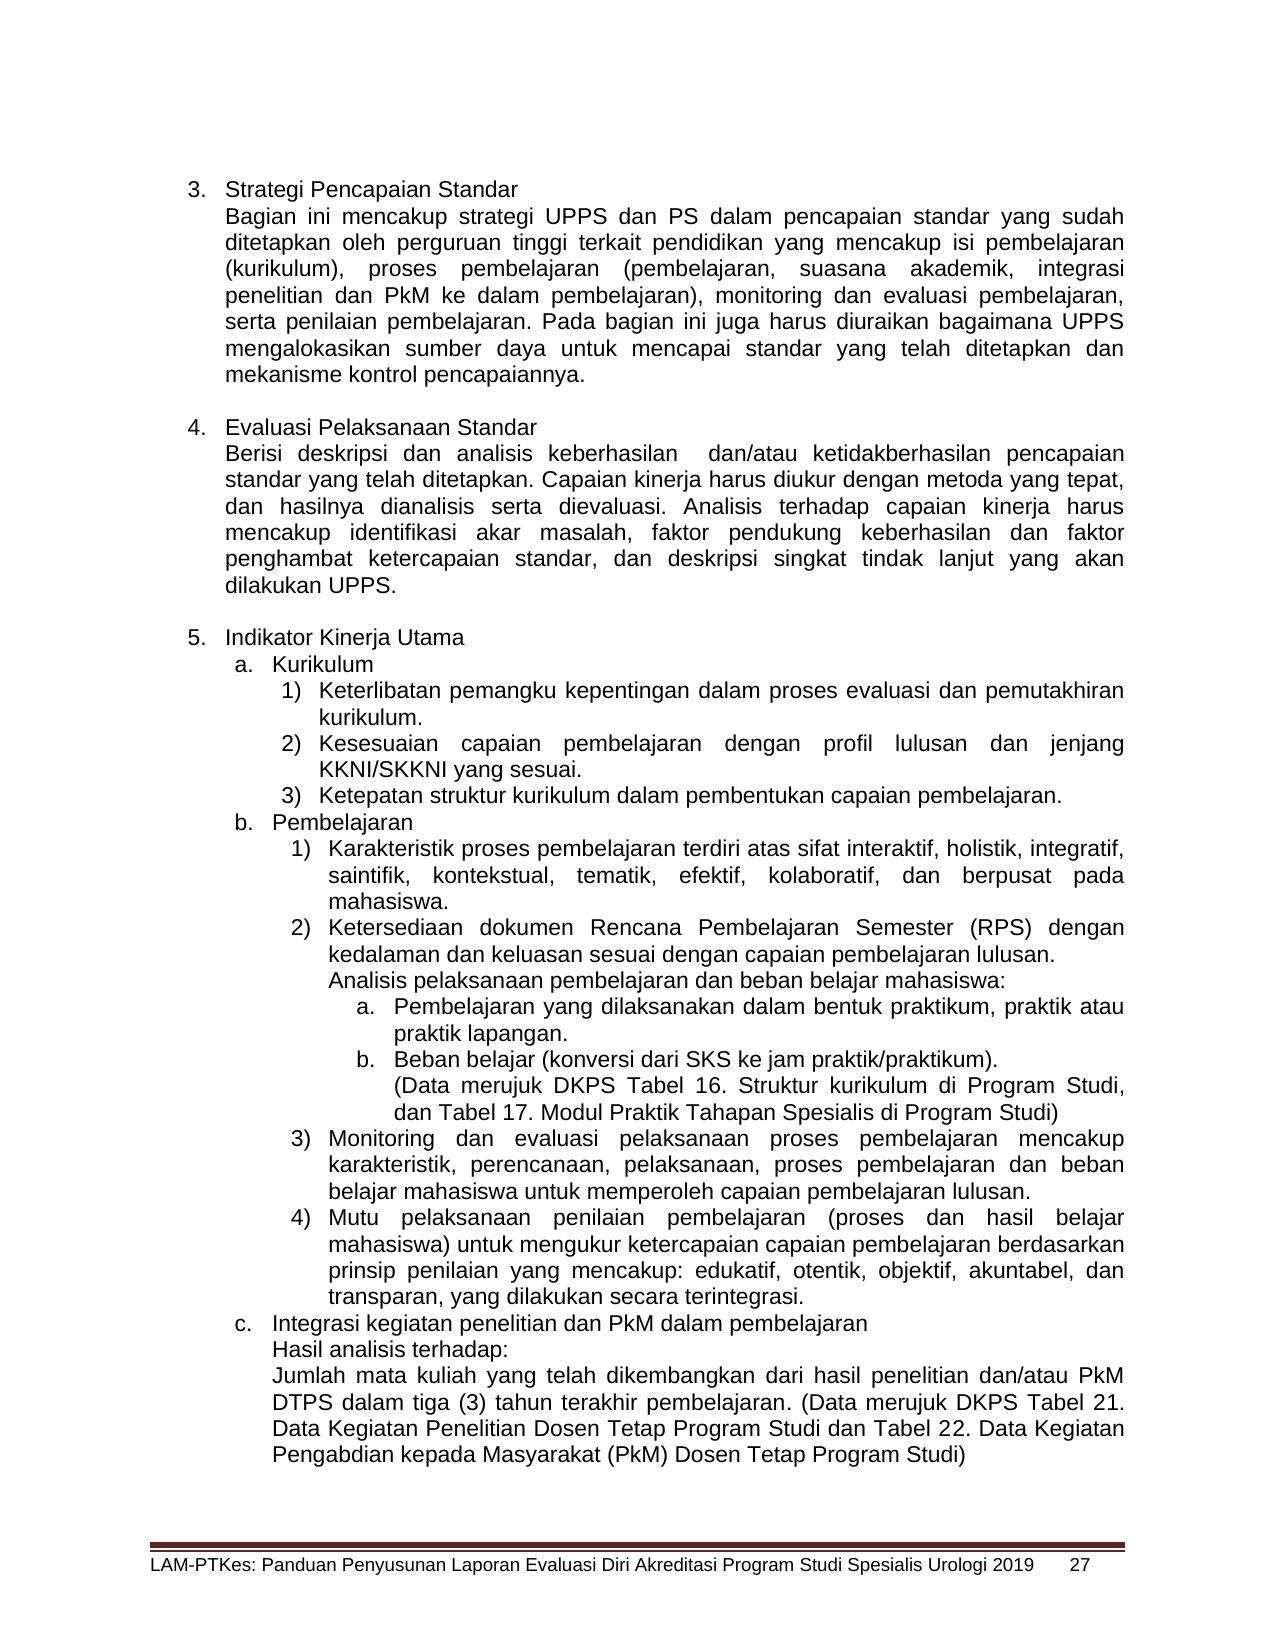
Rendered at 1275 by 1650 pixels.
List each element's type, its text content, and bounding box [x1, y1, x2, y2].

list Analisis pelaksanaan pembelajaran dan beban belajar mahasiswa: [328, 967, 1125, 993]
list Ketersediaan dokumen Rencana Pembelajaran Semester (RPS) dengan kedalaman dan keluasan sesuai dengan capaian pembelajaran lulusan. [291, 914, 1125, 967]
list Karakteristik proses pembelajaran terdiri atas sifat interaktif, holistik, integratif, saintifik, kontekstual, tematik, efektif, kolaboratif, dan berpusat pada mahasiswa. [291, 835, 1125, 914]
list Beban belajar (konversi dari SKS ke jam praktik/praktikum). [356, 1046, 1125, 1072]
list Ketepatan struktur kurikulum dalam pembentukan capaian pembelajaran. [281, 782, 1125, 809]
list Integrasi kegiatan penelitian dan PkM dalam pembelajaran [234, 1309, 1125, 1336]
list Strategi Pencapaian Standar [187, 176, 1125, 203]
list Keterlibatan pemangku kepentingan dalam proses evaluasi dan pemutakhiran kurikulum. [281, 677, 1125, 730]
text Hasil analisis terhadap: [272, 1336, 1125, 1362]
list Mutu pelaksanaan penilaian pembelajaran (proses dan hasil belajar mahasiswa) untuk mengukur ketercapaian capaian pembelajaran berdasarkan prinsip penilaian yang mencakup: edukatif, otentik, objektif, akuntabel, dan transparan, yang dilakukan secara terintegrasi. [291, 1204, 1125, 1309]
list (Data merujuk DKPS Tabel 16. Struktur kurikulum di Program Studi, dan Tabel 17. Modul Praktik Tahapan Spesialis di Program Studi) [394, 1072, 1125, 1125]
list Kesesuaian capaian pembelajaran dengan profil lulusan dan jenjang KKNI/SKKNI yang sesuai. [281, 730, 1125, 782]
text Jumlah mata kuliah yang telah dikembangkan dari hasil penelitian dan/atau PkM DTPS dalam tiga (3) tahun terakhir pembelajaran. (Data merujuk DKPS Tabel 21. Data Kegiatan Penelitian Dosen Tetap Program Studi dan Tabel 22. Data Kegiatan Pengabdian kepada Masyarakat (PkM) Dosen Tetap Program Studi) [272, 1362, 1125, 1468]
list Evaluasi Pelaksanaan Standar [187, 413, 1125, 440]
text Berisi deskripsi dan analisis keberhasilan dan/atau ketidakberhasilan pencapaian standar yang telah ditetapkan. Capaian kinerja harus diukur dengan metoda yang tepat, dan hasilnya dianalisis serta dievaluasi. Analisis terhadap capaian kinerja harus mencakup identifikasi akar masalah, faktor pendukung keberhasilan dan faktor penghambat ketercapaian standar, dan deskripsi singkat tindak lanjut yang akan dilakukan UPPS. [225, 440, 1125, 598]
list Pembelajaran yang dilaksanakan dalam bentuk praktikum, praktik atau praktik lapangan. [356, 993, 1125, 1046]
list Kurikulum [234, 651, 1125, 677]
list Indikator Kinerja Utama [187, 624, 1125, 651]
list Monitoring dan evaluasi pelaksanaan proses pembelajaran mencakup karakteristik, perencanaan, pelaksanaan, proses pembelajaran dan beban belajar mahasiswa untuk memperoleh capaian pembelajaran lulusan. [291, 1125, 1125, 1204]
text Bagian ini mencakup strategi UPPS dan PS dalam pencapaian standar yang sudah ditetapkan oleh perguruan tinggi terkait pendidikan yang mencakup isi pembelajaran (kurikulum), proses pembelajaran (pembelajaran, suasana akademik, integrasi penelitian dan PkM ke dalam pembelajaran), monitoring dan evaluasi pembelajaran, serta penilaian pembelajaran. Pada bagian ini juga harus diuraikan bagaimana UPPS mengalokasikan sumber daya untuk mencapai standar yang telah ditetapkan dan mekanisme kontrol pencapaiannya. [225, 203, 1125, 387]
list Pembelajaran [234, 809, 1125, 835]
